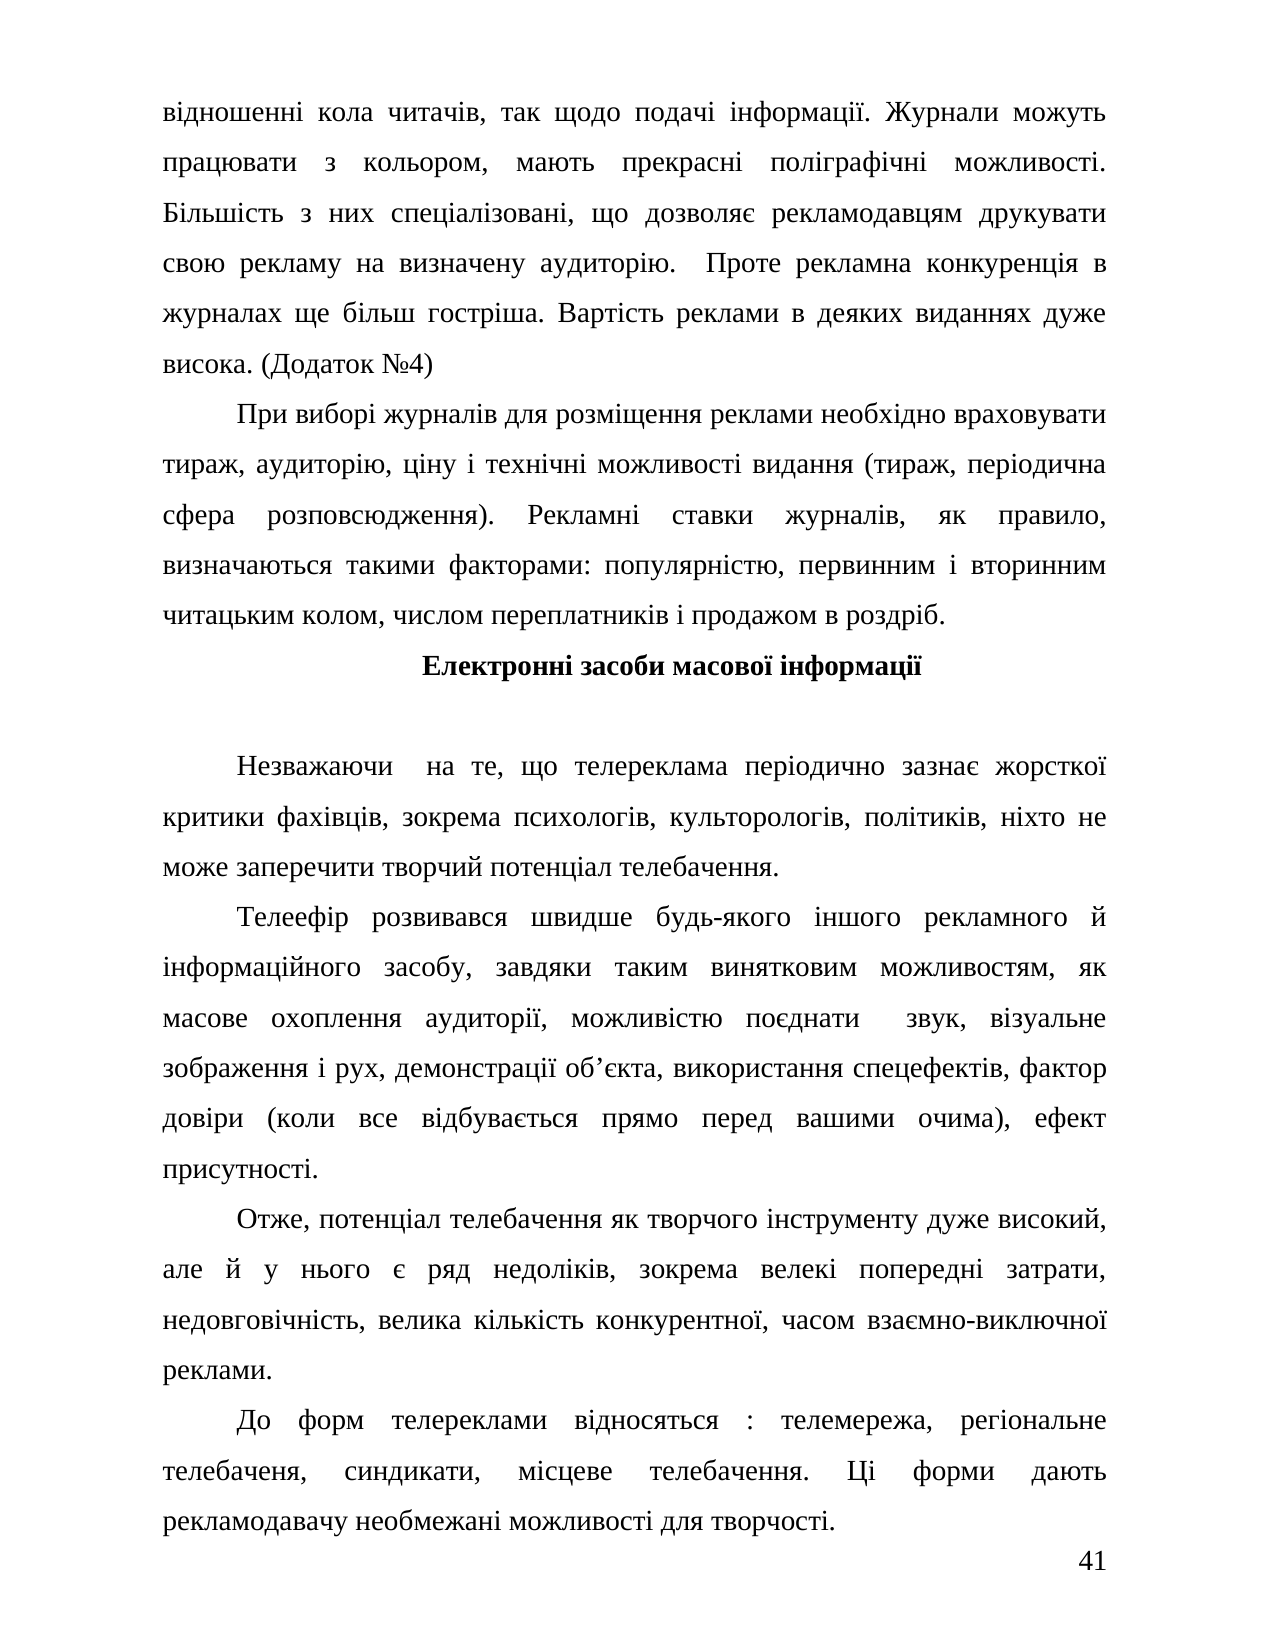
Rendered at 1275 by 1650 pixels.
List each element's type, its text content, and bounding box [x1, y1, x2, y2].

text До форм телереклами вiдносяться : телемережа, регiональне телебаченя, синдикати, мiсцеве телебачення. Цi форми дають рекламодавачу необмежанi можливостi для творчостi. [162, 1403, 1107, 1537]
text Незважаючи на те, що телереклама перiодично зазнає жорсткої критики фахiвцiв, зокрема психологiв, культорологiв, полiтикiв, нiхто не може заперечити творчий потенцiал телебачення. [162, 748, 1107, 883]
text Отже, потенцiал телебачення як творчого iнструменту дуже високий, але й у нього є ряд недолiкiв, зокрема велекi попереднi затрати, недовговiчнiсть, велика кiлькiсть конкурентної, часом взаємно-виключної реклами. [162, 1201, 1107, 1386]
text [162, 94, 1107, 379]
text Телеефiр розвивався швидше будь-якого iншого рекламного й iнформацiйного засобу, завдяки таким винятковим можливостям, як масове охоплення аудиторiї, можливiстю поєднати звук, вiзуальне зображення i рух, демонстрацiї об’єкта, використання спецефектiв, фактор довiри (коли все вiдбувається прямо перед вашими очима), ефект присутностi. [162, 899, 1107, 1184]
text Електроннi засоби масової iнформацiї [162, 648, 1107, 681]
text При виборi журналiв для розмiщення реклами необхiдно враховувати тираж, аудиторiю, цiну i технiчнi можливостi видання (тираж, перiодична сфера розповсюдження). Рекламнi ставки журналiв, як правило, визначаються такими факторами: популярнiстю, первинним i вторинним читацьким колом, числом переплатникiв i продажом в роздрiб. [162, 396, 1107, 631]
